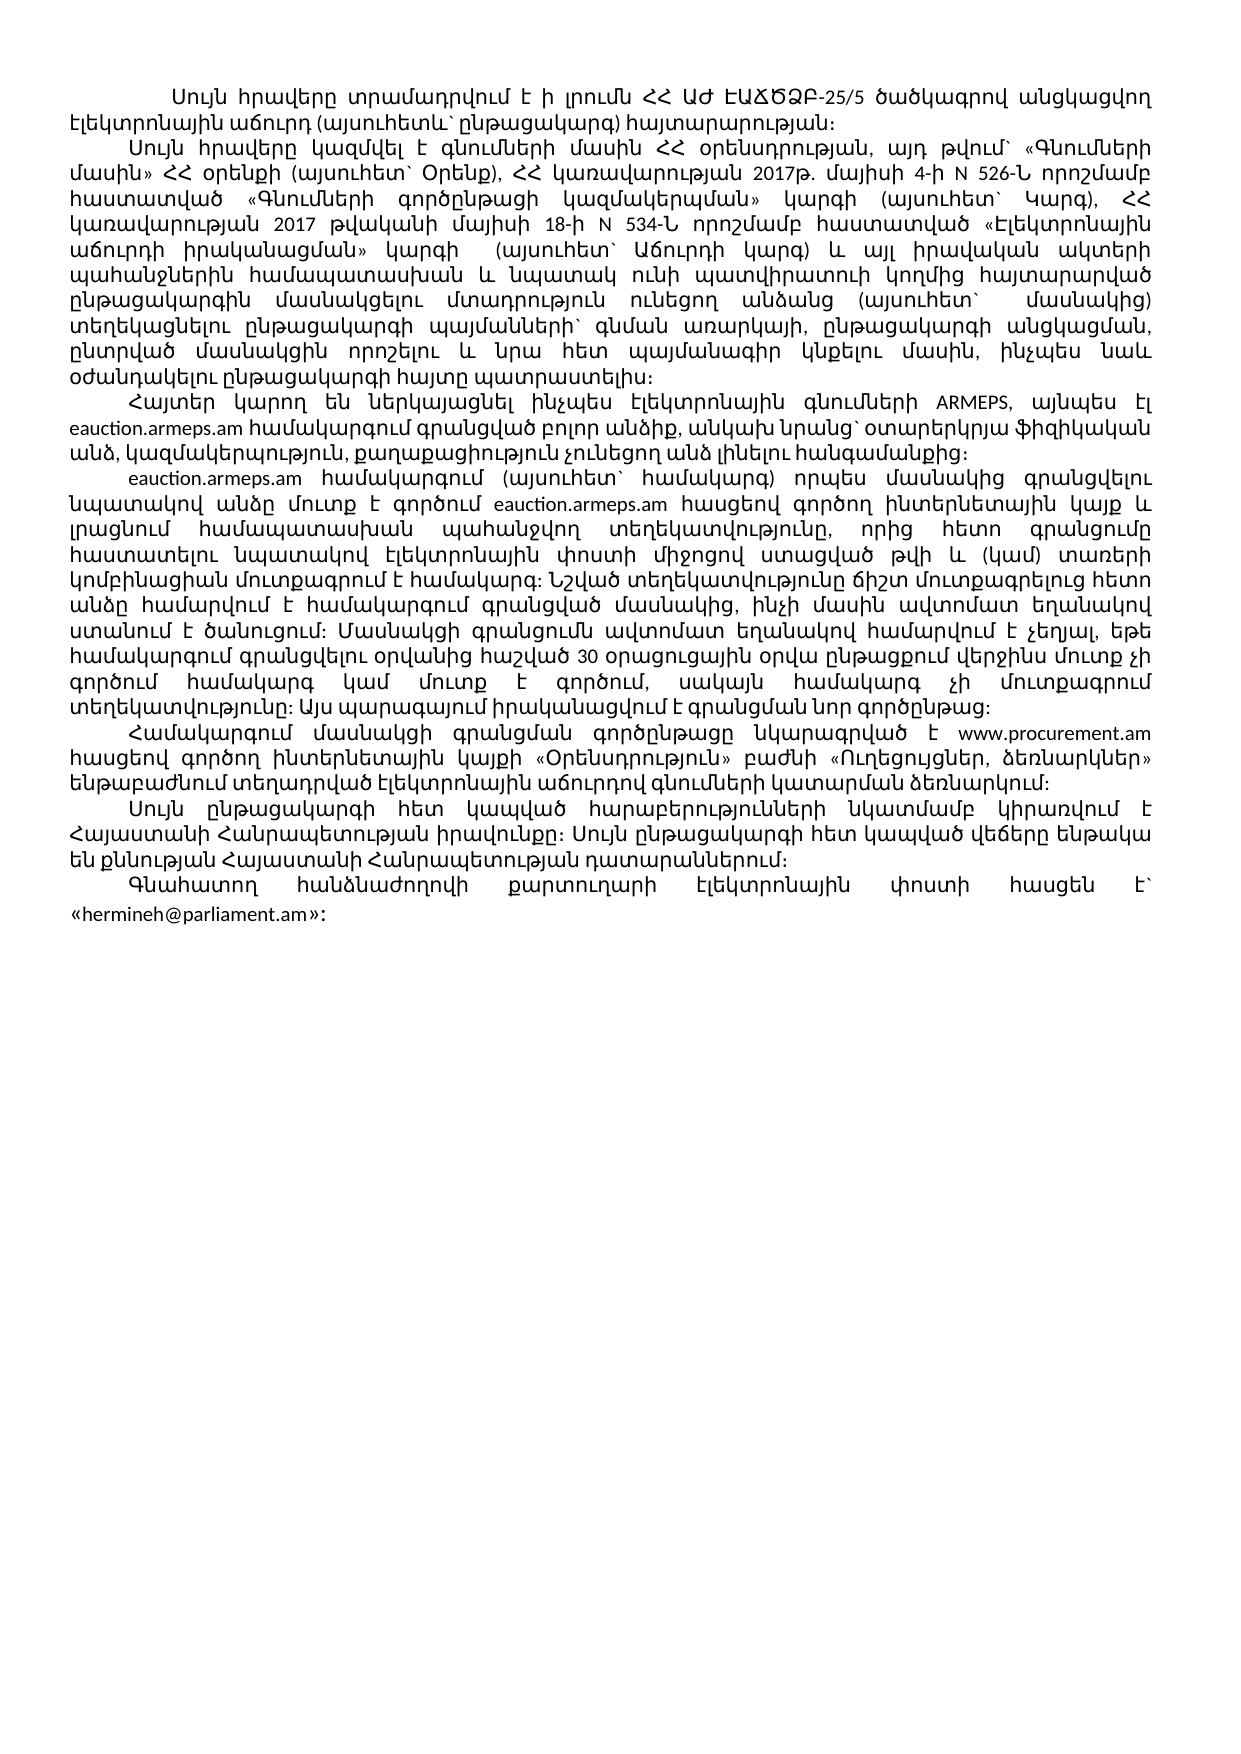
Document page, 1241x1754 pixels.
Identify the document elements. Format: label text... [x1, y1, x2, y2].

text Հայտեր կարող են ներկայացնել ինչպես էլեկտրոնային գնումների ARMEPS, այնպես էլ eauction.armeps.am համակարգում գրանցված բոլոր անձիք, անկախ նրանց` օտարերկրյա ֆիզիկական անձ, կազմակերպություն, քաղաքացիություն չունեցող անձ լինելու հանգամանքից։ [69, 389, 1152, 466]
text Սույն հրավերը տրամադրվում է ի լրումն ՀՀ ԱԺ ԷԱՃԾՁԲ-25/5 ծածկագրով անցկացվող էլեկտրոնային աճուրդ (այսուհետև` ընթացակարգ) հայտարարության։ [69, 84, 1152, 135]
text eauction.armeps.am համակարգում (այսուհետ` համակարգ) որպես մասնակից գրանցվելու նպատակով անձը մուտք է գործում eauction.armeps.am հասցեով գործող ինտերնետային կայք և լրացնում համապատասխան պահանջվող տեղեկատվությունը, որից հետո գրանցումը հաստատելու նպատակով էլեկտրոնային փոստի միջոցով ստացված թվի և (կամ) տառերի կոմբինացիան մուտքագրում է համակարգ: Նշված տեղեկատվությունը ճիշտ մուտքագրելուց հետո անձը համարվում է համակարգում գրանցված մասնակից, ինչի մասին ավտոմատ եղանակով ստանում է ծանուցում: Մասնակցի գրանցումն ավտոմատ եղանակով համարվում է չեղյալ, եթե համակարգում գրանցվելու օրվանից հաշված 30 օրացուցային օրվա ընթացքում վերջինս մուտք չի գործում համակարգ կամ մուտք է գործում, սակայն համակարգ չի մուտքագրում տեղեկատվությունը: Այս պարագայում իրականացվում է գրանցման նոր գործընթաց: [69, 466, 1152, 720]
text Սույն հրավերը կազմվել է գնումների մասին ՀՀ օրենսդրության, այդ թվում` «Գնումների մասին» ՀՀ օրենքի (այսուհետ` Օրենք), ՀՀ կառավարության 2017թ. մայիսի 4-ի N 526-Ն որոշմամբ հաստատված «Գնումների գործընթացի կազմակերպման» կարգի (այսուհետ` Կարգ), ՀՀ կառավարության 2017 թվականի մայիսի 18-ի N 534-Ն որոշմամբ հաստատված «Էլեկտրոնային աճուրդի իրականացման» կարգի (այսուհետ` Աճուրդի կարգ) և այլ իրավական ակտերի պահանջներին համապատասխան և նպատակ ունի պատվիրատուի կողմից հայտարարված ընթացակարգին մասնակցելու մտադրություն ունեցող անձանց (այսուհետ` մասնակից) տեղեկացնելու ընթացակարգի պայմանների` գնման առարկայի, ընթացակարգի անցկացման, ընտրված մասնակցին որոշելու և նրա հետ պայմանագիր կնքելու մասին, ինչպես նաև օժանդակելու ընթացակարգի հայտը պատրաստելիս։ [69, 135, 1152, 389]
text Գնահատող հանձնաժողովի քարտուղարի էլեկտրոնային փոստի հասցեն է` «hermineh@parliament.am»: [69, 872, 1152, 928]
text Սույն ընթացակարգի հետ կապված հարաբերությունների նկատմամբ կիրառվում է Հայաստանի Հանրապետության իրավունքը։ Սույն ընթացակարգի հետ կապված վեճերը ենթակա են քննության Հայաստանի Հանրապետության դատարաններում։ [69, 796, 1152, 872]
text Համակարգում մասնակցի գրանցման գործընթացը նկարագրված է www.procurement.am հասցեով գործող ինտերնետային կայքի «Օրենսդրություն» բաժնի «Ուղեցույցներ, ձեռնարկներ» ենթաբաժնում տեղադրված էլեկտրոնային աճուրդով գնումների կատարման ձեռնարկում: [69, 720, 1152, 796]
